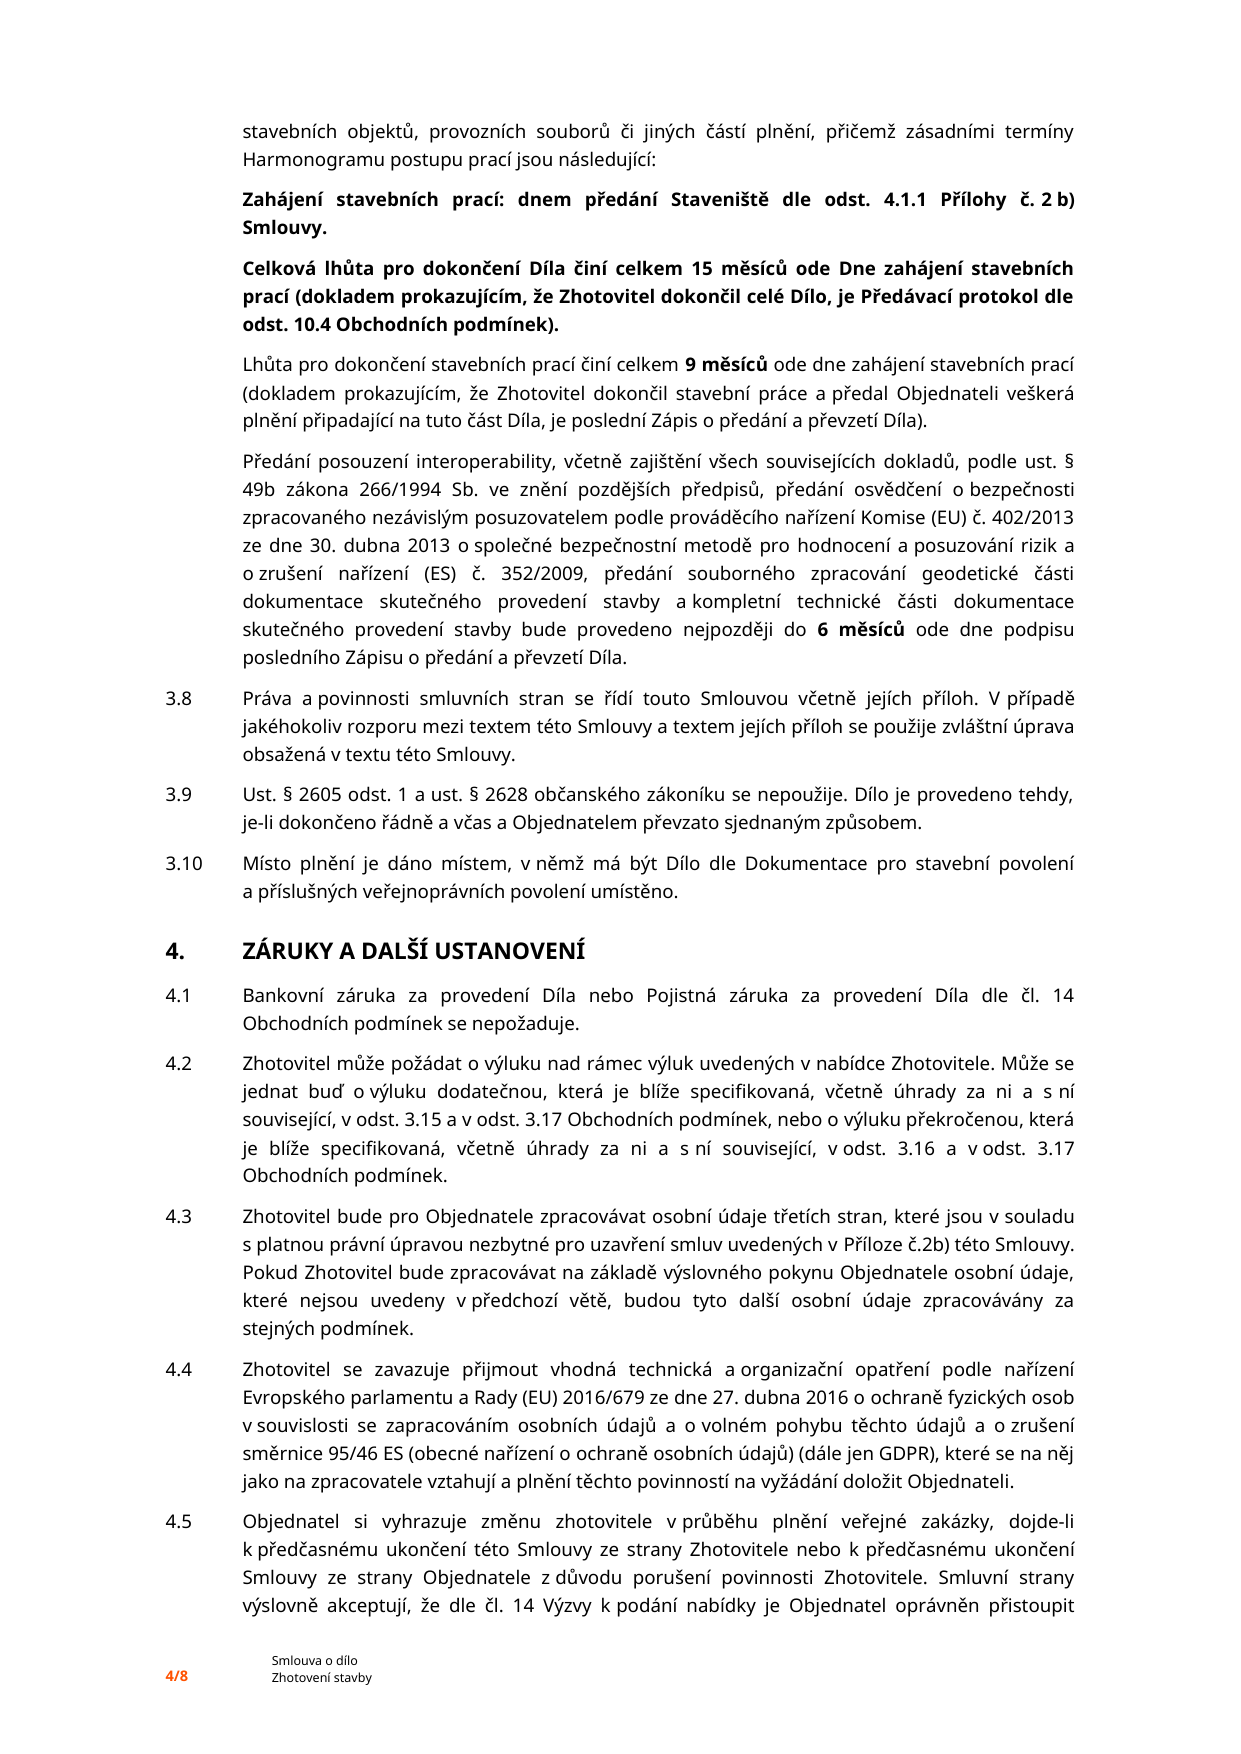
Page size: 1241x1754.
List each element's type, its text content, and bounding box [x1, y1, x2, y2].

text Zhotovitel bude pro Objednatele zpracovávat osobní údaje třetích stran, které jsou v souladu s platnou právní úpravou nezbytné pro uzavření smluv uvedených v Příloze č.2b) této Smlouvy. Pokud Zhotovitel bude zpracovávat na základě výslovného pokynu Objednatele osobní údaje, které nejsou uvedeny v předchozí větě, budou tyto další osobní údaje zpracovávány za stejných podmínek. [165, 1203, 1075, 1341]
text Ust. § 2605 odst. 1 a ust. § 2628 občanského zákoníku se nepoužije. Dílo je provedeno tehdy, je-li dokončeno řádně a včas a Objednatelem převzato sjednaným způsobem. [165, 782, 1075, 835]
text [165, 1508, 1075, 1618]
text Bankovní záruka za provedení Díla nebo Pojistná záruka za provedení Díla dle čl. 14 Obchodních podmínek se nepožaduje. [165, 982, 1075, 1036]
text ZÁRUKY A DALŠÍ USTANOVENÍ [165, 935, 1075, 967]
text Práva a povinnosti smluvních stran se řídí touto Smlouvou včetně jejích příloh. V případě jakéhokoliv rozporu mezi textem této Smlouvy a textem jejích příloh se použije zvláštní úprava obsažená v textu této Smlouvy. [165, 685, 1075, 767]
text Předání posouzení interoperability, včetně zajištění všech souvisejících dokladů, podle ust. § 49b zákona 266/1994 Sb. ve znění pozdějších předpisů, předání osvědčení o bezpečnosti zpracovaného nezávislým posuzovatelem podle prováděcího nařízení Komise (EU) č. 402/2013 ze dne 30. dubna 2013 o společné bezpečnostní metodě pro hodnocení a posuzování rizik a o zrušení nařízení (ES) č. 352/2009, předání souborného zpracování geodetické části dokumentace skutečného provedení stavby a kompletní technické části dokumentace skutečného provedení stavby bude provedeno nejpozději do 6 měsíců ode dne podpisu posledního Zápisu o předání a převzetí Díla. [242, 448, 1075, 670]
text Celková lhůta pro dokončení Díla činí celkem 15 měsíců ode Dne zahájení stavebních prací (dokladem prokazujícím, že Zhotovitel dokončil celé Dílo, je Předávací protokol dle odst. 10.4 Obchodních podmínek). [242, 255, 1075, 337]
text Zhotovitel se zavazuje přijmout vhodná technická a organizační opatření podle nařízení Evropského parlamentu a Rady (EU) 2016/679 ze dne 27. dubna 2016 o ochraně fyzických osob v souvislosti se zapracováním osobních údajů a o volném pohybu těchto údajů a o zrušení směrnice 95/46 ES (obecné nařízení o ochraně osobních údajů) (dále jen GDPR), které se na něj jako na zpracovatele vztahují a plnění těchto povinností na vyžádání doložit Objednateli. [165, 1356, 1075, 1493]
text Zahájení stavebních prací: dnem předání Staveniště dle odst. 4.1.1 Přílohy č. 2 b) Smlouvy. [242, 187, 1075, 240]
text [165, 118, 1075, 172]
text Lhůta pro dokončení stavebních prací činí celkem 9 měsíců ode dne zahájení stavebních prací (dokladem prokazujícím, že Zhotovitel dokončil stavební práce a předal Objednateli veškerá plnění připadající na tuto část Díla, je poslední Zápis o předání a převzetí Díla). [242, 352, 1075, 433]
text Zhotovitel může požádat o výluku nad rámec výluk uvedených v nabídce Zhotovitele. Může se jednat buď o výluku dodatečnou, která je blíže specifikovaná, včetně úhrady za ni a s ní související, v odst. 3.15 a v odst. 3.17 Obchodních podmínek, nebo o výluku překročenou, která je blíže specifikovaná, včetně úhrady za ni a s ní související, v odst. 3.16 a v odst. 3.17 Obchodních podmínek. [165, 1051, 1075, 1188]
text Místo plnění je dáno místem, v němž má být Dílo dle Dokumentace pro stavební povolení a příslušných veřejnoprávních povolení umístěno. [165, 850, 1075, 904]
